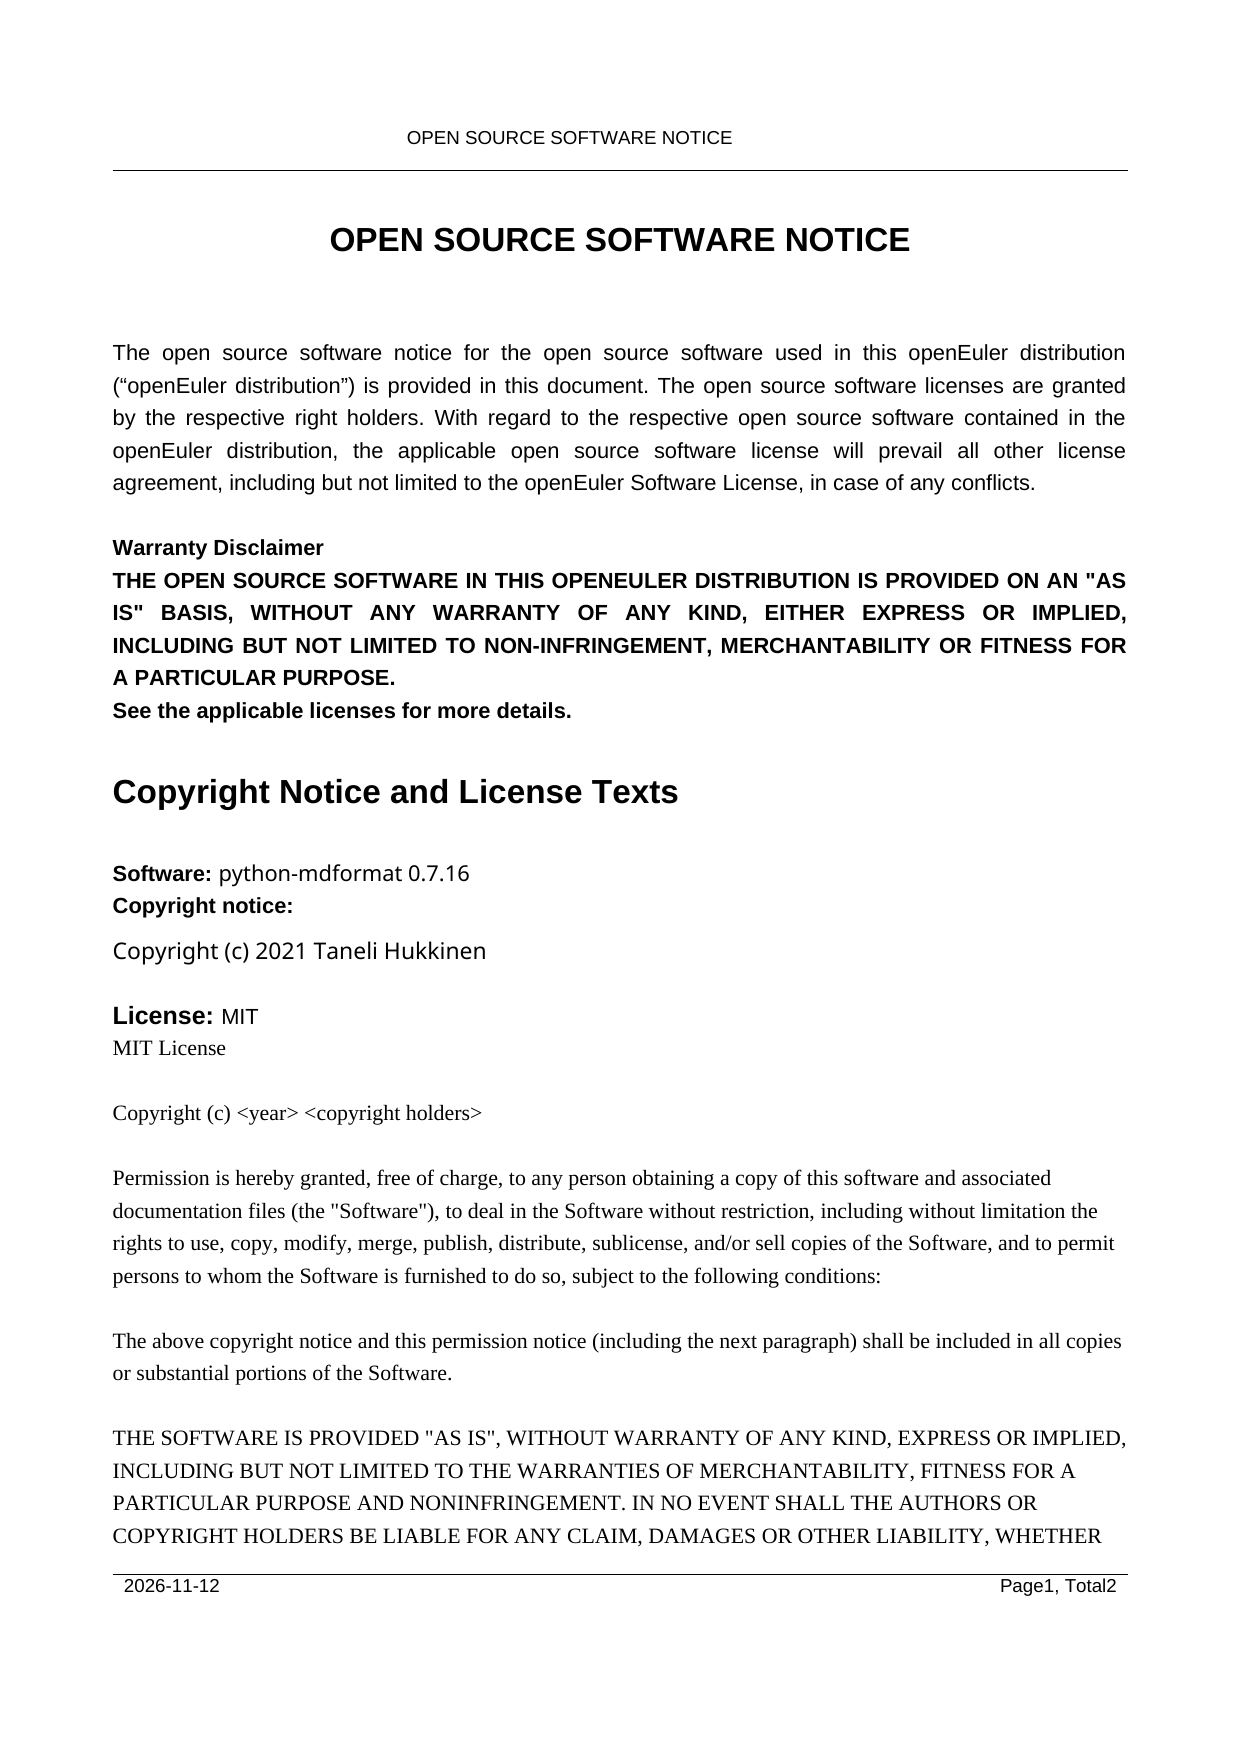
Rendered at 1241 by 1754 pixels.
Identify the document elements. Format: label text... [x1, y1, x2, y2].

text Copyright (c) 2021 Taneli Hukkinen [112, 934, 1128, 999]
text Copyright notice: [112, 889, 1128, 921]
text Warranty Disclaimer [112, 531, 1128, 564]
text The open source software notice for the open source software used in this openEuler distribution (“openEuler distribution”) is provided in this document. The open source software licenses are granted by the respective right holders. With regard to the respective open source software contained in the openEuler distribution, the applicable open source software license will prevail all other license agreement, including but not limited to the openEuler Software License, in case of any conflicts. [112, 336, 1128, 499]
title Software: python-mdformat 0.7.16 [112, 856, 1128, 889]
text OPEN SOURCE SOFTWARE NOTICE [112, 206, 1128, 271]
text License: MIT [112, 999, 1128, 1031]
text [112, 1031, 1128, 1551]
text THE OPEN SOURCE SOFTWARE IN THIS OPENEULER DISTRIBUTION IS PROVIDED ON AN "AS IS" BASIS, WITHOUT ANY WARRANTY OF ANY KIND, EITHER EXPRESS OR IMPLIED, INCLUDING BUT NOT LIMITED TO NON-INFRINGEMENT, MERCHANTABILITY OR FITNESS FOR A PARTICULAR PURPOSE. See the applicable licenses for more details. [112, 564, 1128, 726]
text Copyright Notice and License Texts [112, 759, 1128, 824]
